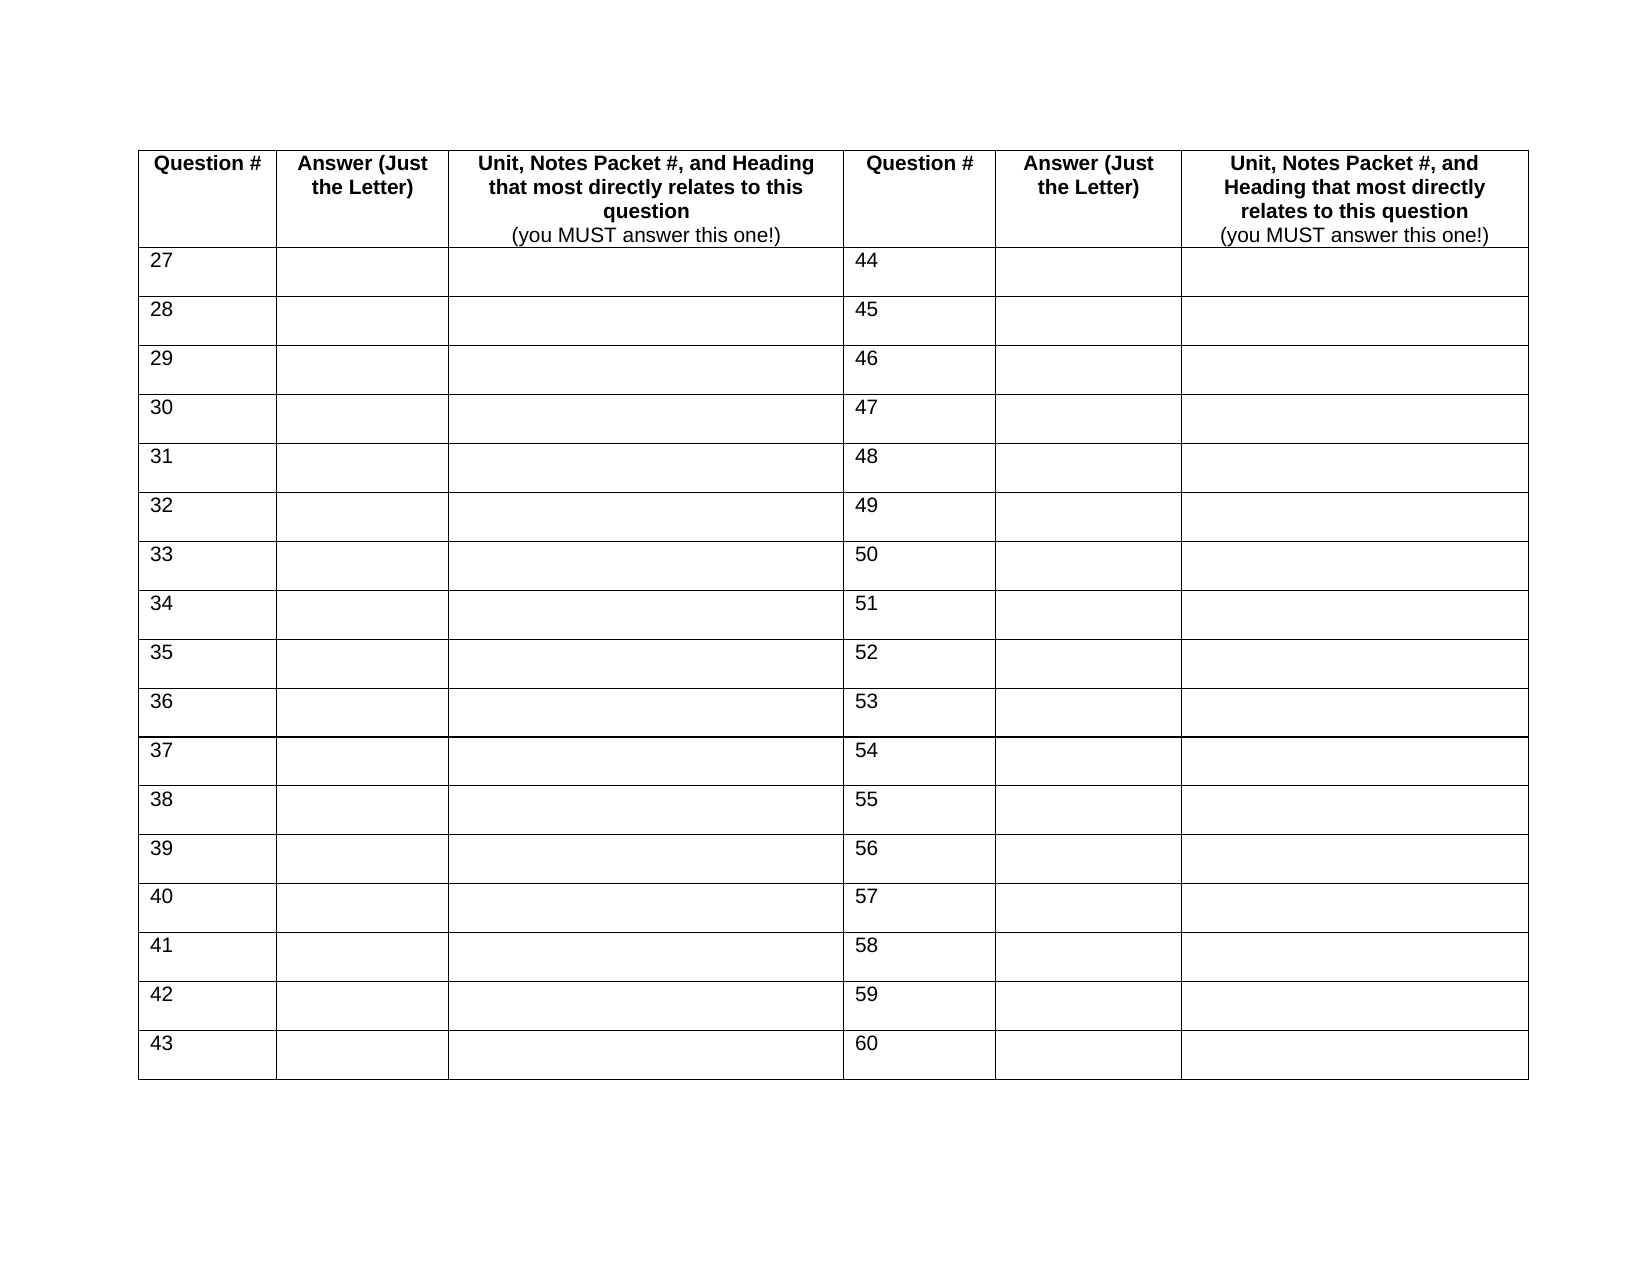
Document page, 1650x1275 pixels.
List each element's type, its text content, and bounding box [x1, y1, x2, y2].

table_cell [1182, 933, 1528, 981]
table_cell [996, 444, 1181, 492]
table_cell [996, 542, 1181, 589]
table_cell 39 [139, 835, 276, 883]
table_cell [996, 933, 1181, 981]
table_cell [277, 493, 448, 541]
table_cell [996, 493, 1181, 541]
table_cell 59 [844, 982, 995, 1030]
table_cell 40 [139, 884, 276, 932]
table_cell [277, 297, 448, 345]
table_cell [996, 297, 1181, 345]
table_cell 47 [844, 395, 995, 443]
table_cell [996, 738, 1181, 785]
table_cell [1182, 591, 1528, 638]
table_cell [996, 591, 1181, 638]
table_cell [1182, 786, 1528, 834]
table_cell [996, 835, 1181, 883]
table_cell [996, 248, 1181, 296]
table_header Answer (Just the Letter) [996, 151, 1181, 247]
table_cell 28 [139, 297, 276, 345]
table_cell [449, 884, 843, 932]
table_cell [277, 835, 448, 883]
table_cell [449, 933, 843, 981]
table_cell [1182, 884, 1528, 932]
table_cell [996, 884, 1181, 932]
table_cell 45 [844, 297, 995, 345]
table_cell 36 [139, 689, 276, 736]
table_cell 53 [844, 689, 995, 736]
table_cell [449, 591, 843, 638]
table_cell 58 [844, 933, 995, 981]
table_cell 52 [844, 640, 995, 687]
table_cell [277, 395, 448, 443]
table_cell [449, 248, 843, 296]
table_cell [277, 346, 448, 394]
table_cell [996, 786, 1181, 834]
table_cell 32 [139, 493, 276, 541]
table_cell 50 [844, 542, 995, 589]
table_cell [277, 689, 448, 736]
table_cell [449, 346, 843, 394]
table_cell 60 [844, 1031, 995, 1079]
table_cell [277, 248, 448, 296]
table_cell 46 [844, 346, 995, 394]
table_cell [277, 1031, 448, 1079]
table_cell [449, 738, 843, 785]
table_cell 56 [844, 835, 995, 883]
table_cell [1182, 1031, 1528, 1079]
table_cell [449, 1031, 843, 1079]
table_cell [449, 689, 843, 736]
table_cell 41 [139, 933, 276, 981]
table_cell 29 [139, 346, 276, 394]
table_cell [1182, 542, 1528, 589]
table_cell [449, 444, 843, 492]
table_cell [996, 689, 1181, 736]
table_cell 51 [844, 591, 995, 638]
table_cell [449, 395, 843, 443]
table_header Unit, Notes Packet #, and Heading that most directly relates to this question (you MUST answer this one!) [449, 151, 843, 247]
table_cell [277, 933, 448, 981]
table_cell 55 [844, 786, 995, 834]
table_cell [1182, 982, 1528, 1030]
table_cell [1182, 738, 1528, 785]
table_header Question # [844, 151, 995, 247]
table_cell [277, 640, 448, 687]
table_cell [449, 493, 843, 541]
table_cell [1182, 444, 1528, 492]
table_cell [996, 1031, 1181, 1079]
table_cell [1182, 297, 1528, 345]
table_cell [277, 982, 448, 1030]
table_header Unit, Notes Packet #, and Heading that most directly relates to this question (you MUST answer this one!) [1182, 151, 1528, 247]
table_cell 49 [844, 493, 995, 541]
table_cell [996, 395, 1181, 443]
table_cell 54 [844, 738, 995, 785]
table_cell 42 [139, 982, 276, 1030]
table_header Answer (Just the Letter) [277, 151, 448, 247]
table_cell [1182, 835, 1528, 883]
table_cell 35 [139, 640, 276, 687]
table_cell [996, 640, 1181, 687]
table_cell [277, 591, 448, 638]
table_cell 27 [139, 248, 276, 296]
table_cell 38 [139, 786, 276, 834]
table_cell [449, 786, 843, 834]
table_cell [1182, 640, 1528, 687]
table_cell [449, 835, 843, 883]
table_cell [1182, 395, 1528, 443]
table_cell [449, 542, 843, 589]
table_cell [1182, 248, 1528, 296]
table_cell 34 [139, 591, 276, 638]
table_cell 48 [844, 444, 995, 492]
table_cell [1182, 689, 1528, 736]
table_cell 57 [844, 884, 995, 932]
table_cell [277, 884, 448, 932]
table_header Question # [139, 151, 276, 247]
table_cell [1182, 346, 1528, 394]
table_cell 37 [139, 738, 276, 785]
table_cell [277, 738, 448, 785]
table_cell [449, 982, 843, 1030]
table_cell [996, 982, 1181, 1030]
table_cell 33 [139, 542, 276, 589]
table_cell [449, 640, 843, 687]
table_cell [277, 444, 448, 492]
table_cell 31 [139, 444, 276, 492]
table_cell [277, 542, 448, 589]
table_cell [996, 346, 1181, 394]
table_cell [277, 786, 448, 834]
table_cell 44 [844, 248, 995, 296]
table_cell 43 [139, 1031, 276, 1079]
table_cell [449, 297, 843, 345]
table_cell 30 [139, 395, 276, 443]
table_cell [1182, 493, 1528, 541]
